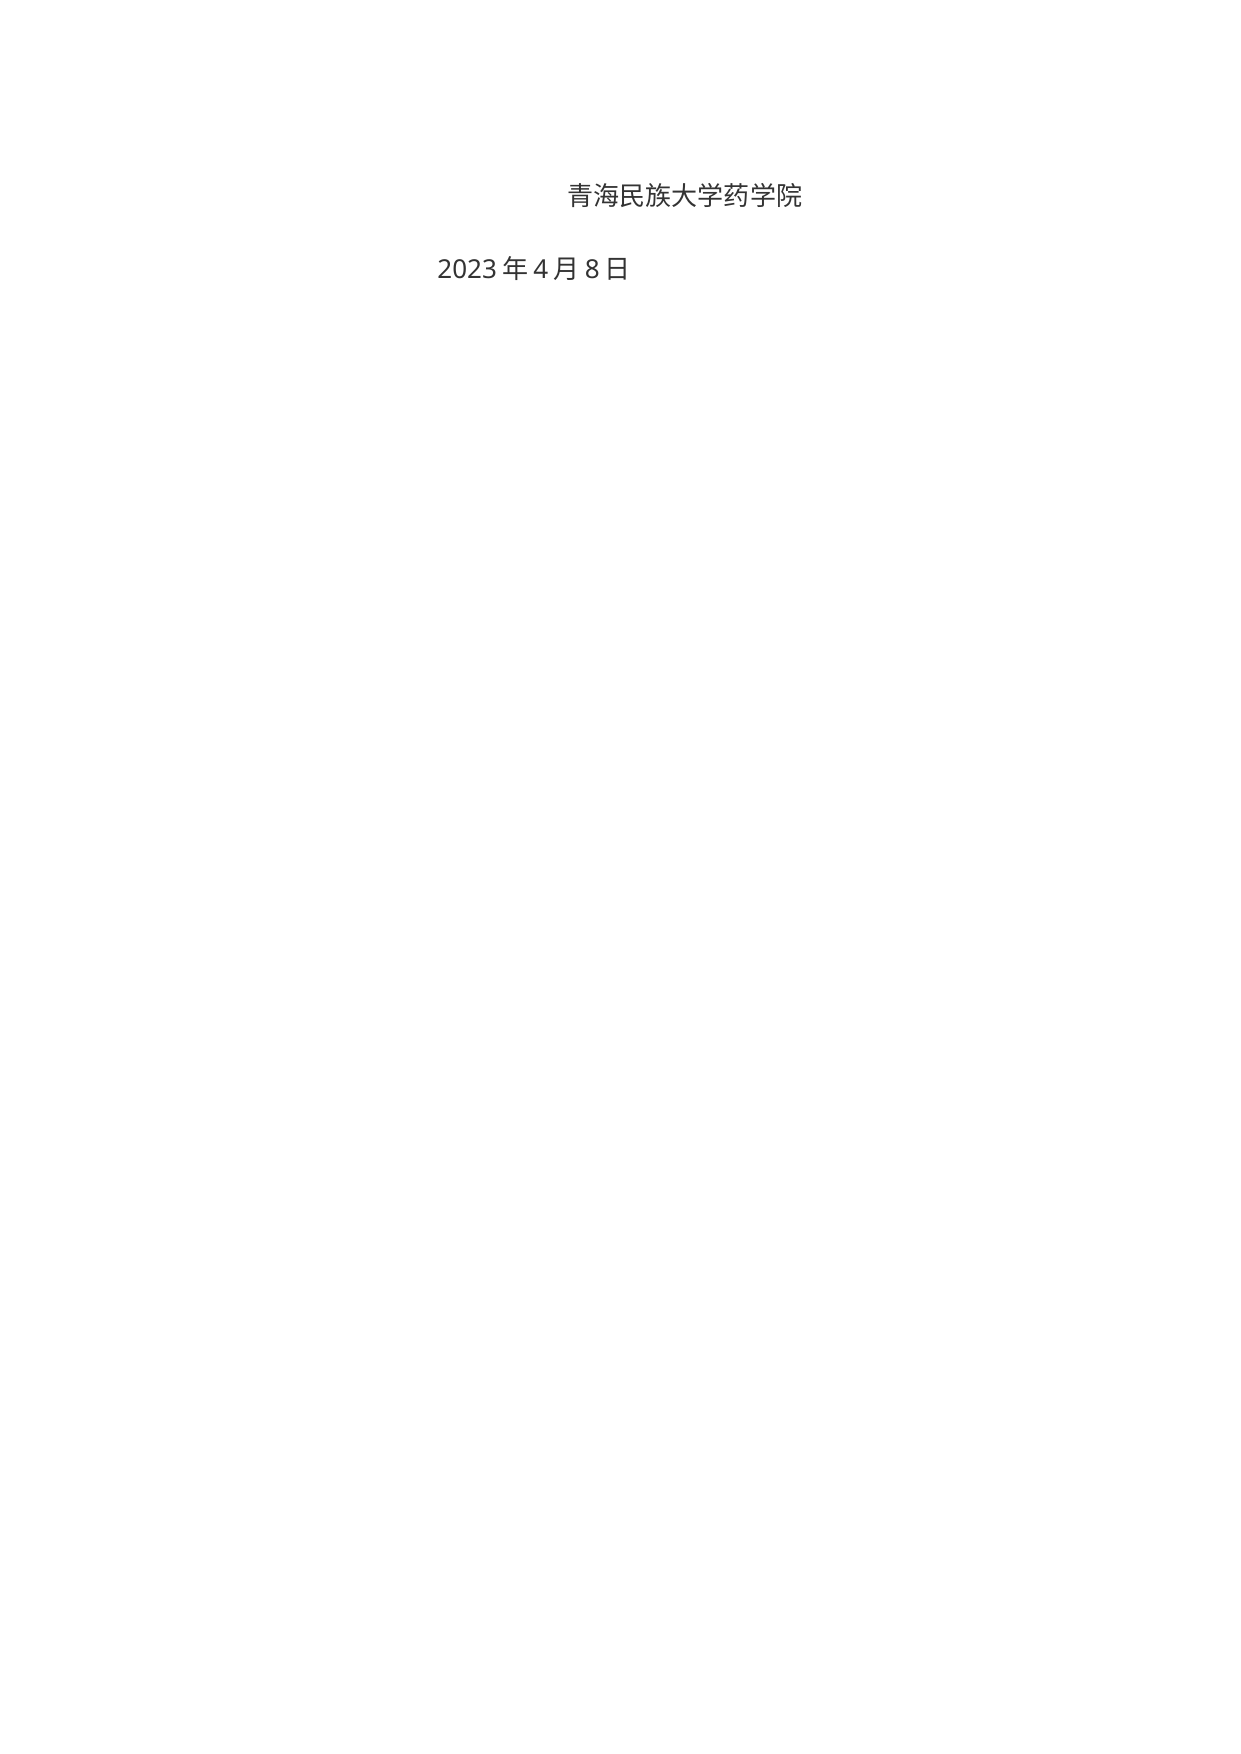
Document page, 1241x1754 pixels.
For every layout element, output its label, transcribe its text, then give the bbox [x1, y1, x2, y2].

text 2023年4月8日 [194, 234, 1053, 299]
text 青海民族大学药学院 [194, 162, 1053, 227]
